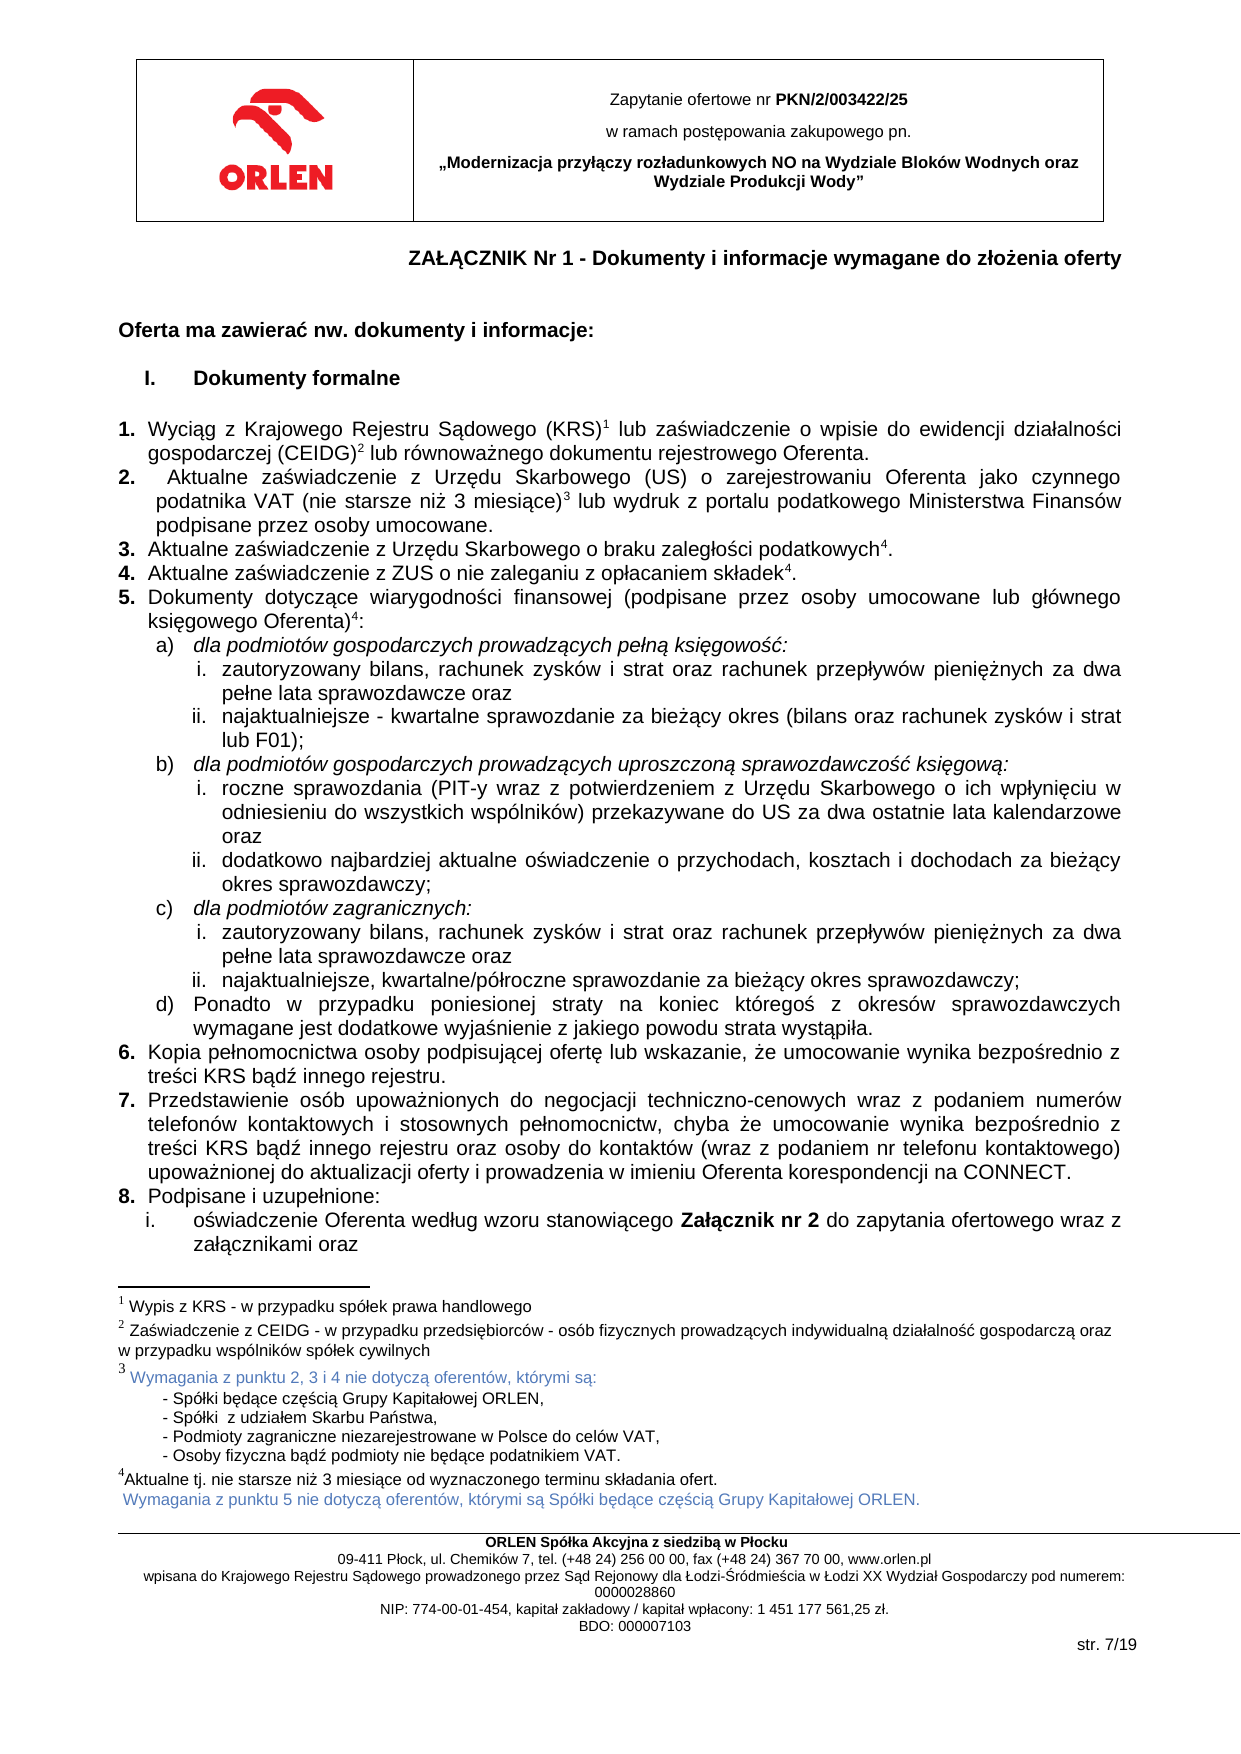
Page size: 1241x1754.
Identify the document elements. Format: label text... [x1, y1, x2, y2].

subtitle ZAŁĄCZNIK Nr 1 - Dokumenty i informacje wymagane do złożenia oferty [118, 246, 1122, 269]
list oświadczenie Oferenta według wzoru stanowiącego Załącznik nr 2 do zapytania ofertowego wraz z załącznikami oraz [156, 1207, 1122, 1255]
text Oferta ma zawierać nw. dokumenty i informacje: [118, 317, 1122, 341]
list dodatkowo najbardziej aktualne oświadczenie o przychodach, kosztach i dochodach za bieżący okres sprawozdawczy; [207, 848, 1122, 896]
list dla podmiotów zagranicznych: [156, 896, 1122, 920]
list Ponadto w przypadku poniesionej straty na koniec któregoś z okresów sprawozdawczych wymagane jest dodatkowe wyjaśnienie z jakiego powodu strata wystąpiła. [156, 992, 1122, 1040]
list najaktualniejsze - kwartalne sprawozdanie za bieżący okres (bilans oraz rachunek zysków i strat lub F01); [207, 704, 1122, 752]
list najaktualniejsze, kwartalne/półroczne sprawozdanie za bieżący okres sprawozdawczy; [207, 968, 1122, 992]
list Aktualne zaświadczenie z Urzędu Skarbowego (US) o zarejestrowaniu Oferenta jako czynnego podatnika VAT (nie starsze niż 3 miesiące) lub wydruk z portalu podatkowego Ministerstwa Finansów podpisane przez osoby umocowane. [118, 465, 1122, 537]
picture [202, 66, 348, 208]
list Przedstawienie osób upoważnionych do negocjacji techniczno-cenowych wraz z podaniem numerów telefonów kontaktowych i stosownych pełnomocnictw, chyba że umocowanie wynika bezpośrednio z treści KRS bądź innego rejestru oraz osoby do kontaktów (wraz z podaniem nr telefonu kontaktowego) upoważnionej do aktualizacji oferty i prowadzenia w imieniu Oferenta korespondencji na CONNECT. [118, 1088, 1122, 1183]
list roczne sprawozdania (PIT-y wraz z potwierdzeniem z Urzędu Skarbowego o ich wpłynięciu w odniesieniu do wszystkich wspólników) przekazywane do US za dwa ostatnie lata kalendarzowe oraz [207, 776, 1122, 848]
list zautoryzowany bilans, rachunek zysków i strat oraz rachunek przepływów pieniężnych za dwa pełne lata sprawozdawcze oraz [207, 920, 1122, 968]
list zautoryzowany bilans, rachunek zysków i strat oraz rachunek przepływów pieniężnych za dwa pełne lata sprawozdawcze oraz [207, 656, 1122, 704]
list dla podmiotów gospodarczych prowadzących uproszczoną sprawozdawczość księgową: [156, 752, 1122, 776]
subtitle Aktualne zaświadczenie z ZUS o nie zaleganiu z opłacaniem składek4. [118, 561, 1122, 584]
list dla podmiotów gospodarczych prowadzących pełną księgowość: [156, 632, 1122, 656]
subtitle Dokumenty formalne [156, 365, 1122, 389]
list Dokumenty dotyczące wiarygodności finansowej (podpisane przez osoby umocowane lub głównego księgowego Oferenta): [118, 584, 1122, 632]
subtitle Wyciąg z Krajowego Rejestru Sądowego (KRS) lub zaświadczenie o wpisie do ewidencji działalności gospodarczej (CEIDG) lub równoważnego dokumentu rejestrowego Oferenta. [118, 417, 1122, 465]
list Kopia pełnomocnictwa osoby podpisującej ofertę lub wskazanie, że umocowanie wynika bezpośrednio z treści KRS bądź innego rejestru. [118, 1040, 1122, 1088]
list Podpisane i uzupełnione: [118, 1183, 1122, 1207]
subtitle Aktualne zaświadczenie z Urzędu Skarbowego o braku zaległości podatkowych4. [118, 537, 1122, 561]
